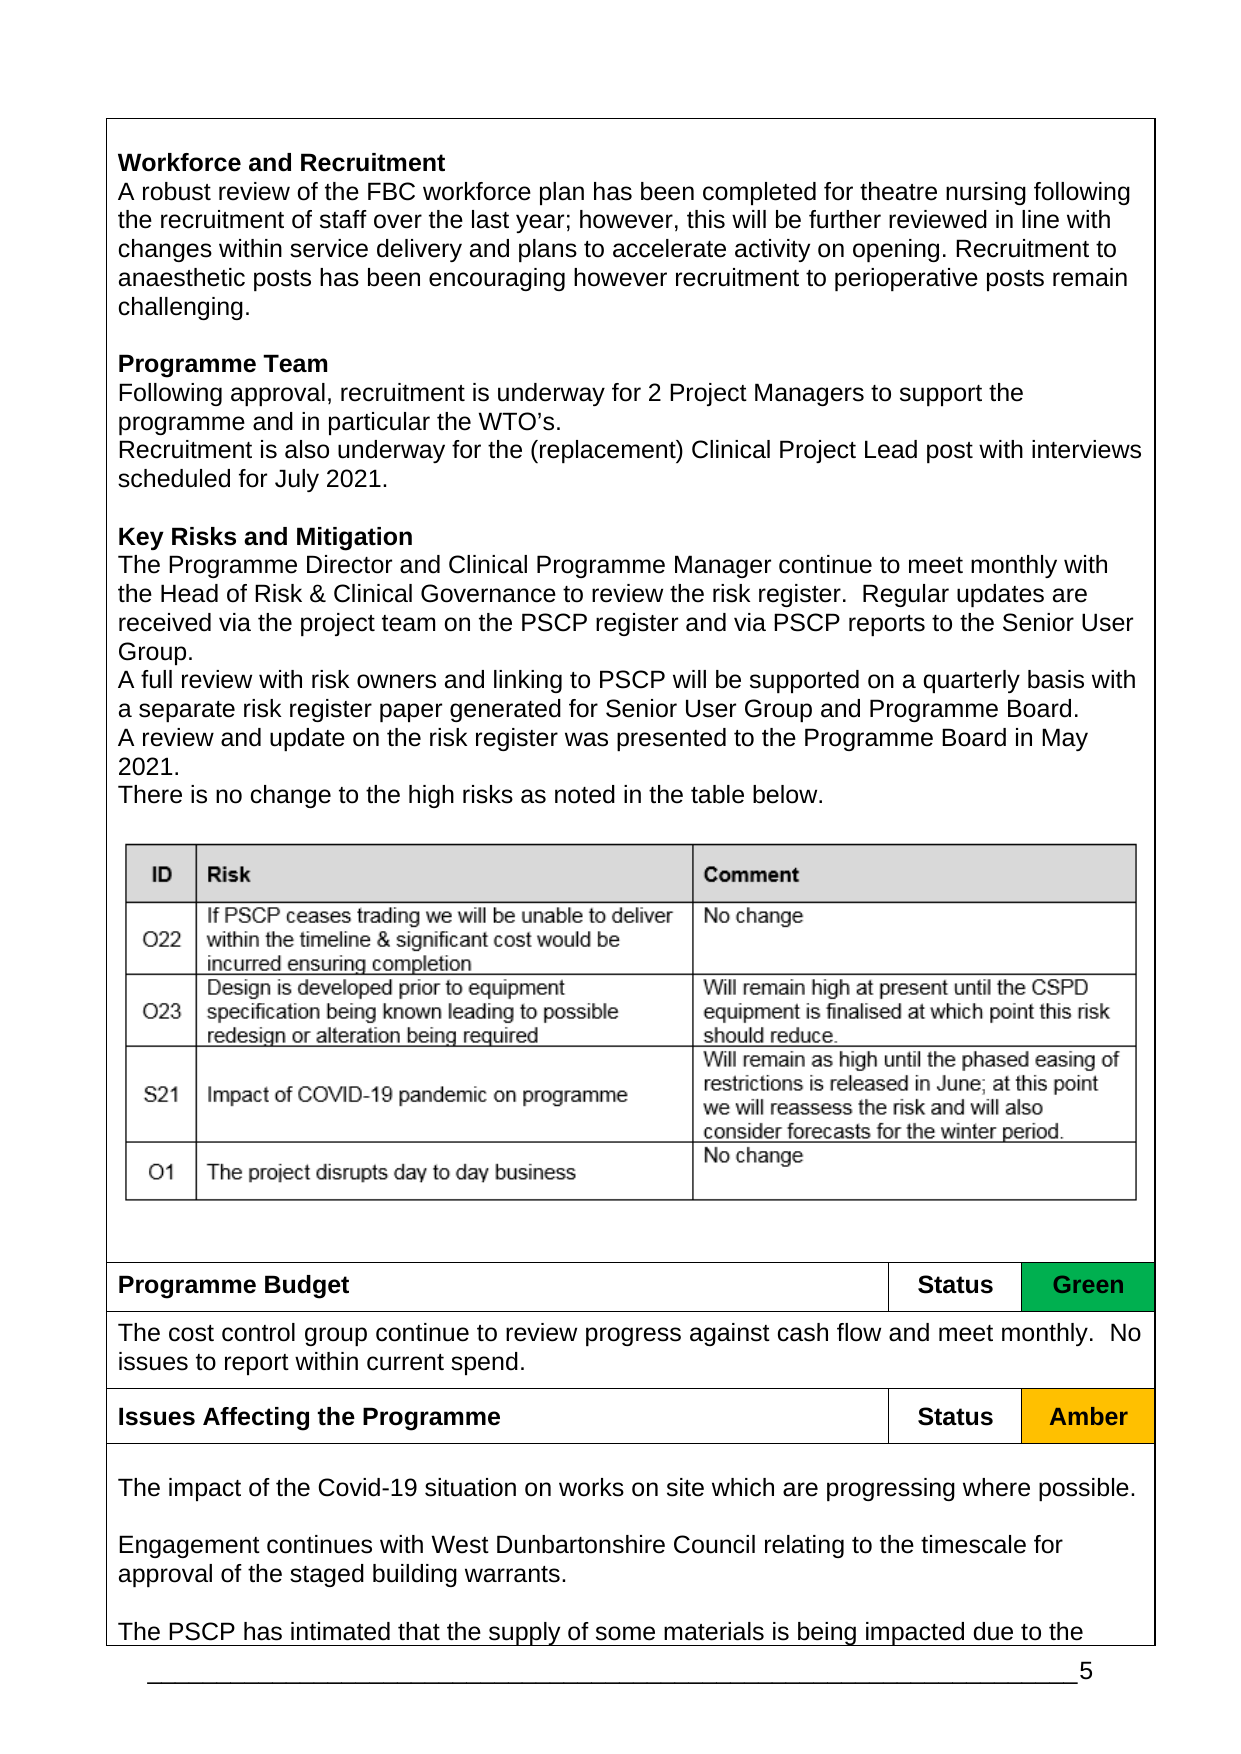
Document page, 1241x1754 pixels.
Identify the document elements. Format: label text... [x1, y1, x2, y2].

table_cell The cost control group continue to review progress against cash flow and meet monthly. No issues to report within current spend. [107, 1312, 1154, 1388]
table_cell Status [889, 1389, 1021, 1443]
table_cell Issues Affecting the Programme [107, 1389, 888, 1443]
table_cell Status [889, 1263, 1021, 1311]
table_cell Green [1022, 1263, 1154, 1311]
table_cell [107, 119, 1154, 1262]
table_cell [107, 1444, 1154, 1645]
table_cell Amber [1022, 1389, 1154, 1443]
table_cell Programme Budget [107, 1263, 888, 1311]
picture [117, 838, 1144, 1205]
